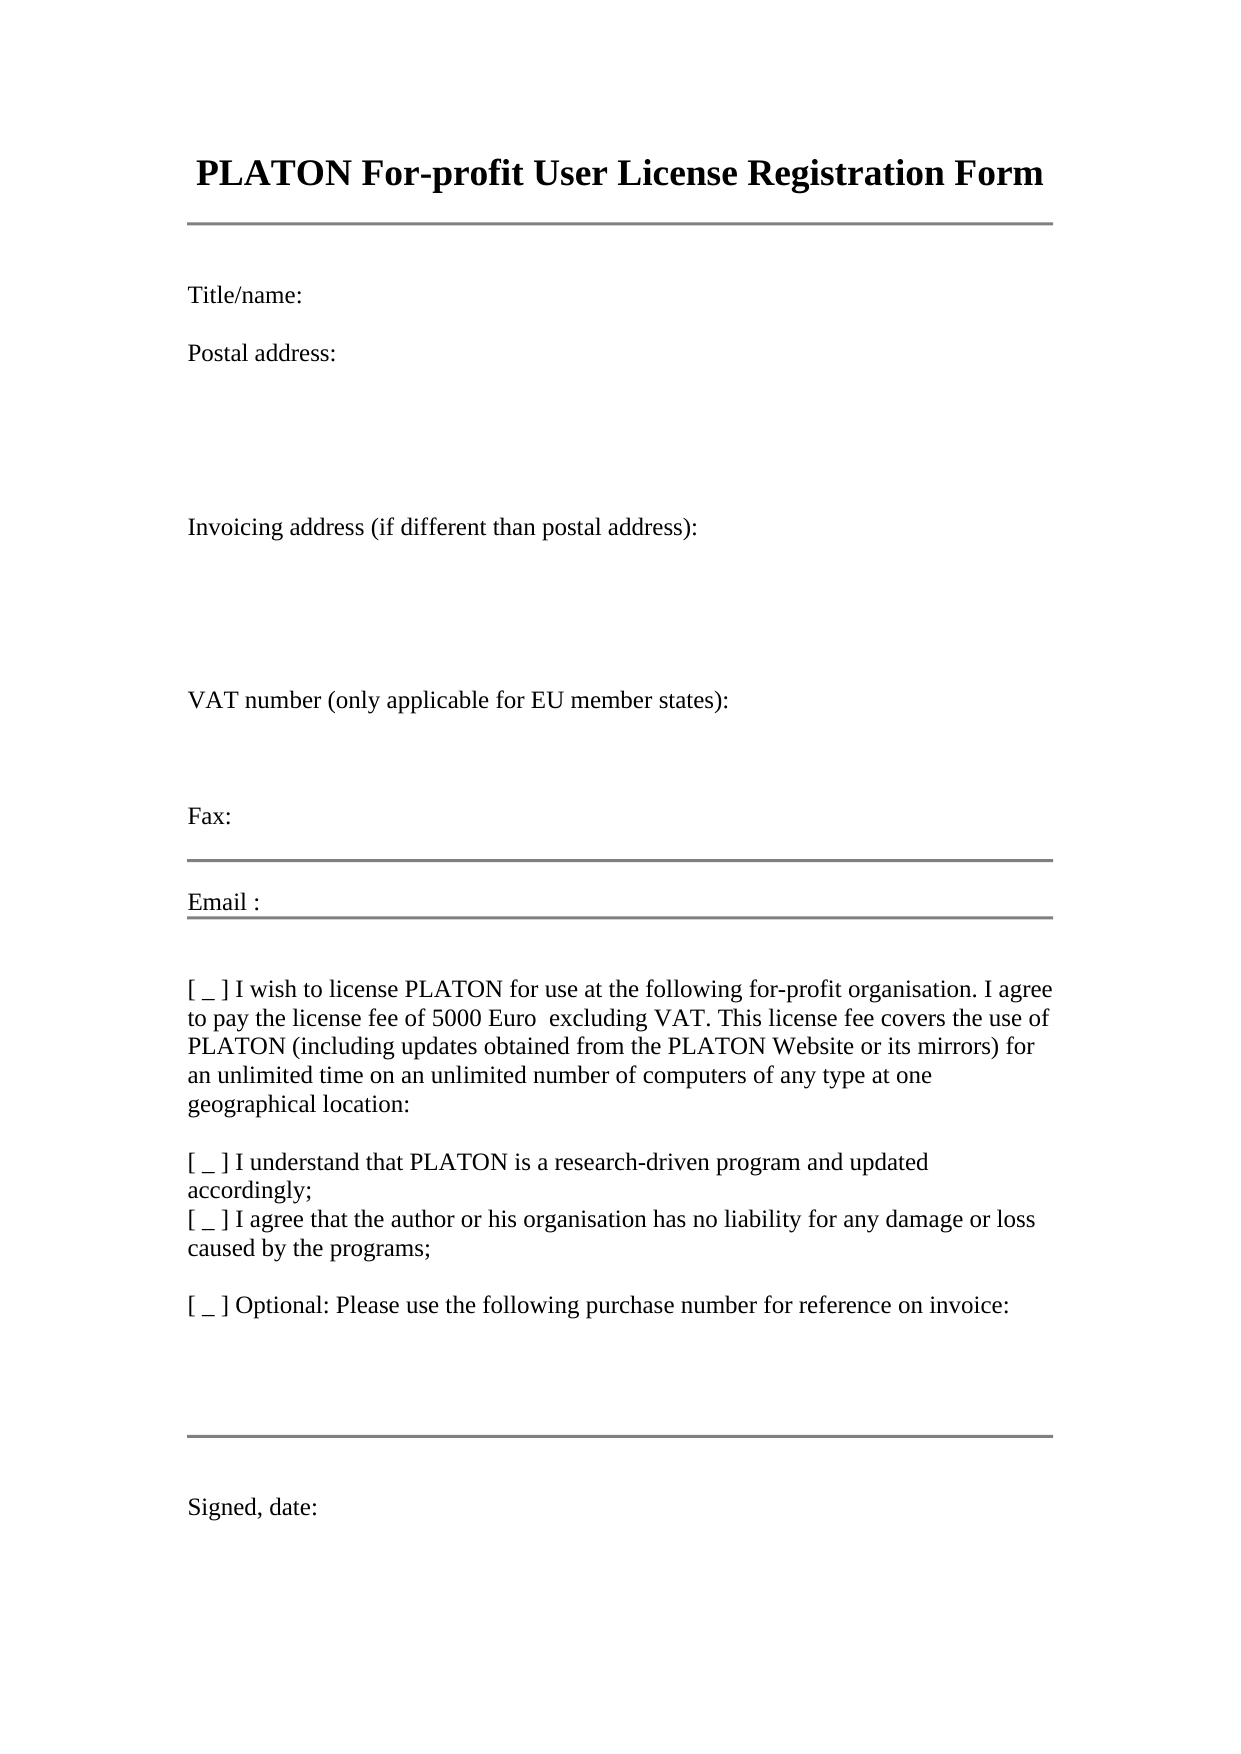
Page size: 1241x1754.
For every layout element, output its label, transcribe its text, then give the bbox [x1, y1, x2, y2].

text Title/name: [187, 280, 1053, 309]
text [ _ ] I understand that PLATON is a research-driven program and updated accordingly; [ _ ] I agree that the author or his organisation has no liability for any damage or loss caused by the programs; [ _ ] Optional: Please use the following purchase number for reference on invoice: [187, 1147, 1053, 1319]
text Invoicing address (if different than postal address): [187, 512, 1053, 540]
text VAT number (only applicable for EU member states): [187, 685, 1053, 714]
text Email : [187, 887, 1053, 916]
text Fax: [187, 801, 1053, 830]
text [ _ ] I wish to license PLATON for use at the following for-profit organisation. I agree to pay the license fee of 5000 Euro excluding VAT. This license fee covers the use of PLATON (including updates obtained from the PLATON Website or its mirrors) for an unlimited time on an unlimited number of computers of any type at one geographical location: [187, 974, 1053, 1118]
text Signed, date: [187, 1492, 1053, 1521]
text Postal address: [187, 338, 1053, 367]
text PLATON For-profit User License Registration Form [187, 150, 1053, 193]
